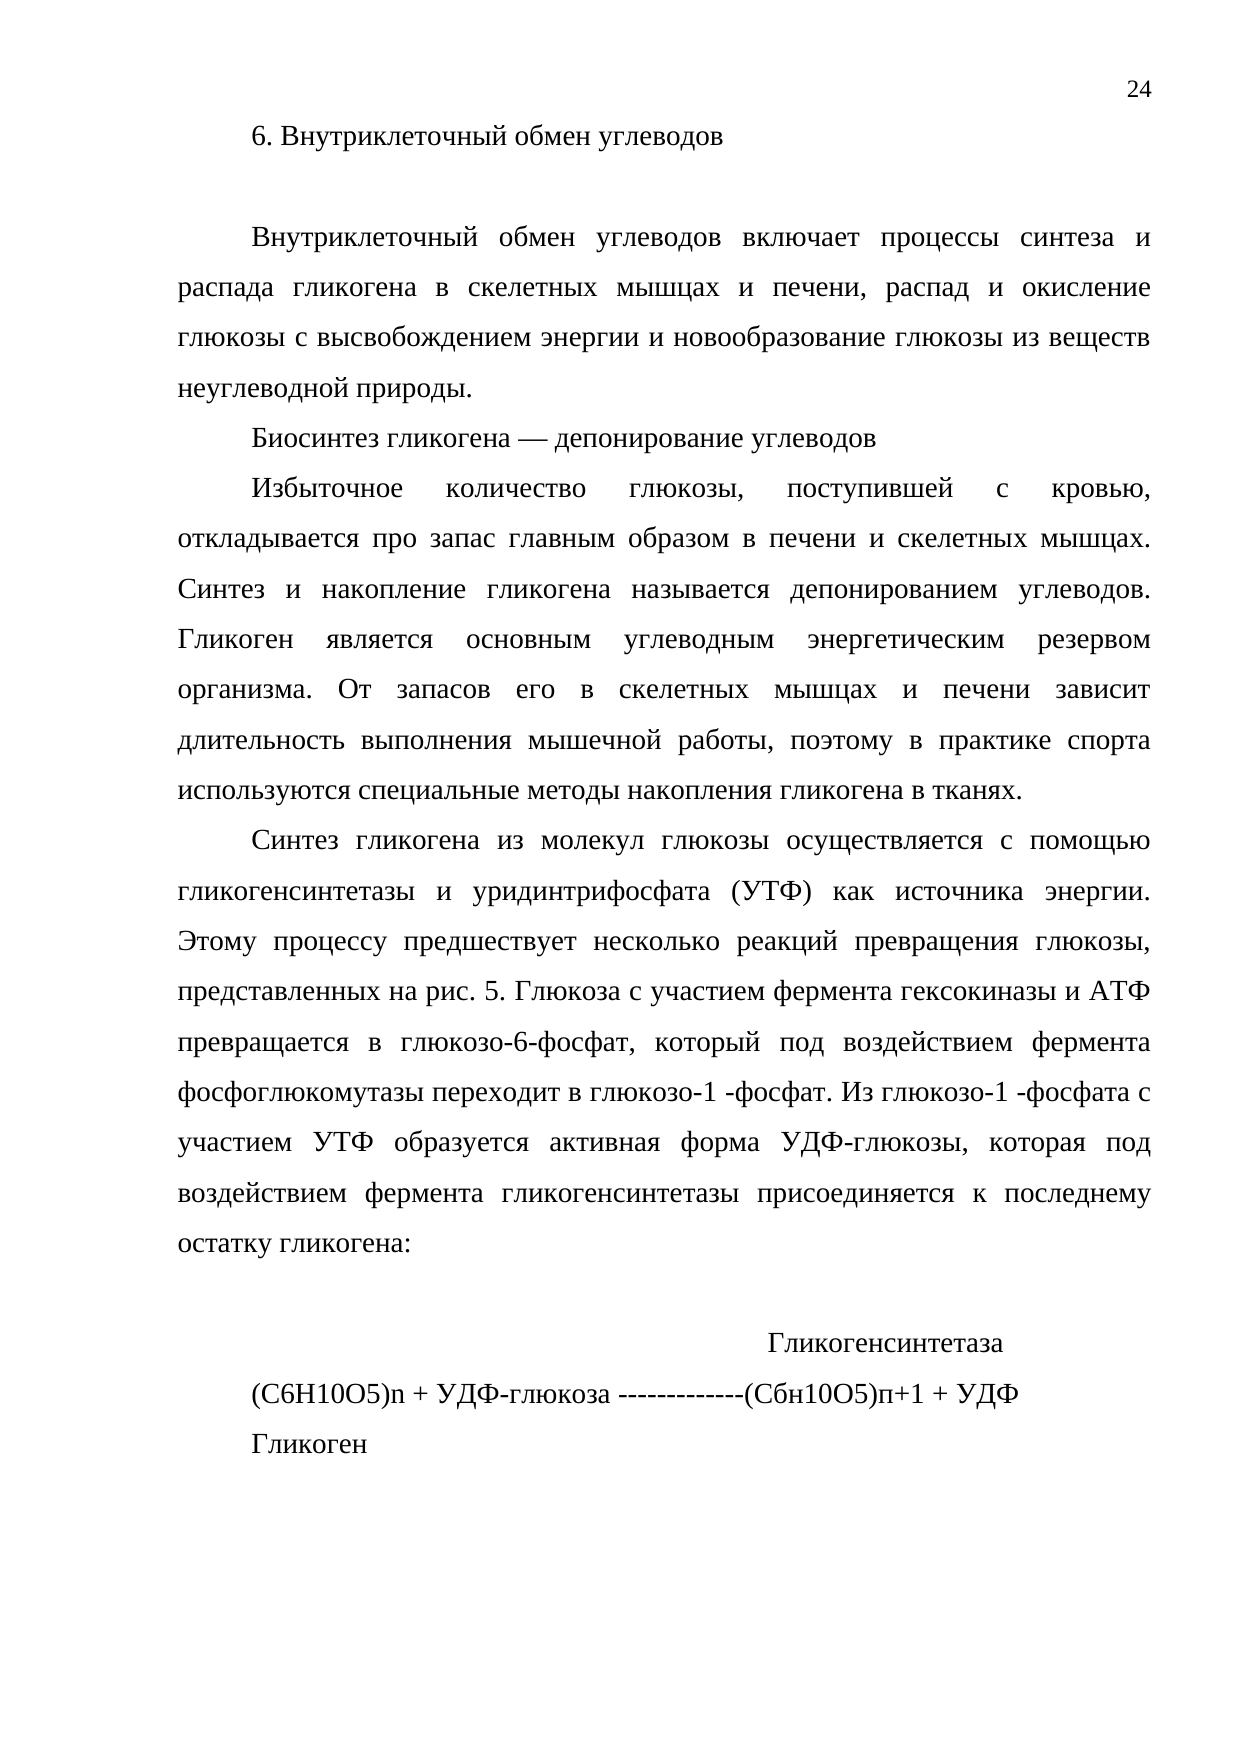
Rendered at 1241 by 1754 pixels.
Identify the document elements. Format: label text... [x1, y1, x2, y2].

text Избыточное количество глюкозы, поступившей с кровью, откладывается про запас главным образом в печени и скелетных мышцах. Синтез и накопление гликогена называется депонированием углеводов. Гликоген является основным углеводным энергетическим резервом организма. От запасов его в скелетных мышцах и печени зависит длительность выполнения мышечной работы, поэтому в практике спорта используются специальные методы накопления гликогена в тканях. [177, 470, 1152, 806]
text 6. Внутриклеточный обмен углеводов [177, 118, 1152, 152]
text Гликоген [177, 1426, 1152, 1460]
text Внутриклеточный обмен углеводов включает процессы синтеза и распада гликогена в скелетных мышцах и печени, распад и окисление глюкозы с высвобождением энергии и новообразование глюкозы из веществ неуглеводной природы. [177, 219, 1152, 403]
text Биосинтез гликогена — депонирование углеводов [177, 420, 1152, 453]
text Синтез гликогена из молекул глюкозы осуществляется с помощью гликогенсинтетазы и уридинтрифосфата (УТФ) как источника энергии. Этому процессу предшествует несколько реакций превращения глюкозы, представленных на рис. 5. Глюкоза с участием фермента гексокиназы и АТФ превращается в глюкозо-6-фосфат, который под воздействием фермента фосфоглюкомутазы переходит в глюкозо-1 -фосфат. Из глюкозо-1 -фосфата с участием УТФ образуется активная форма УДФ-глюкозы, которая под воздействием фермента гликогенсинтетазы присоединяется к последнему остатку гликогена: [177, 822, 1152, 1258]
text Гликогенсинтетаза [693, 1326, 1152, 1359]
text (C6H10O5)n + УДФ-глюкоза -------------(Сбн10О5)п+1 + УДФ [177, 1376, 1152, 1409]
